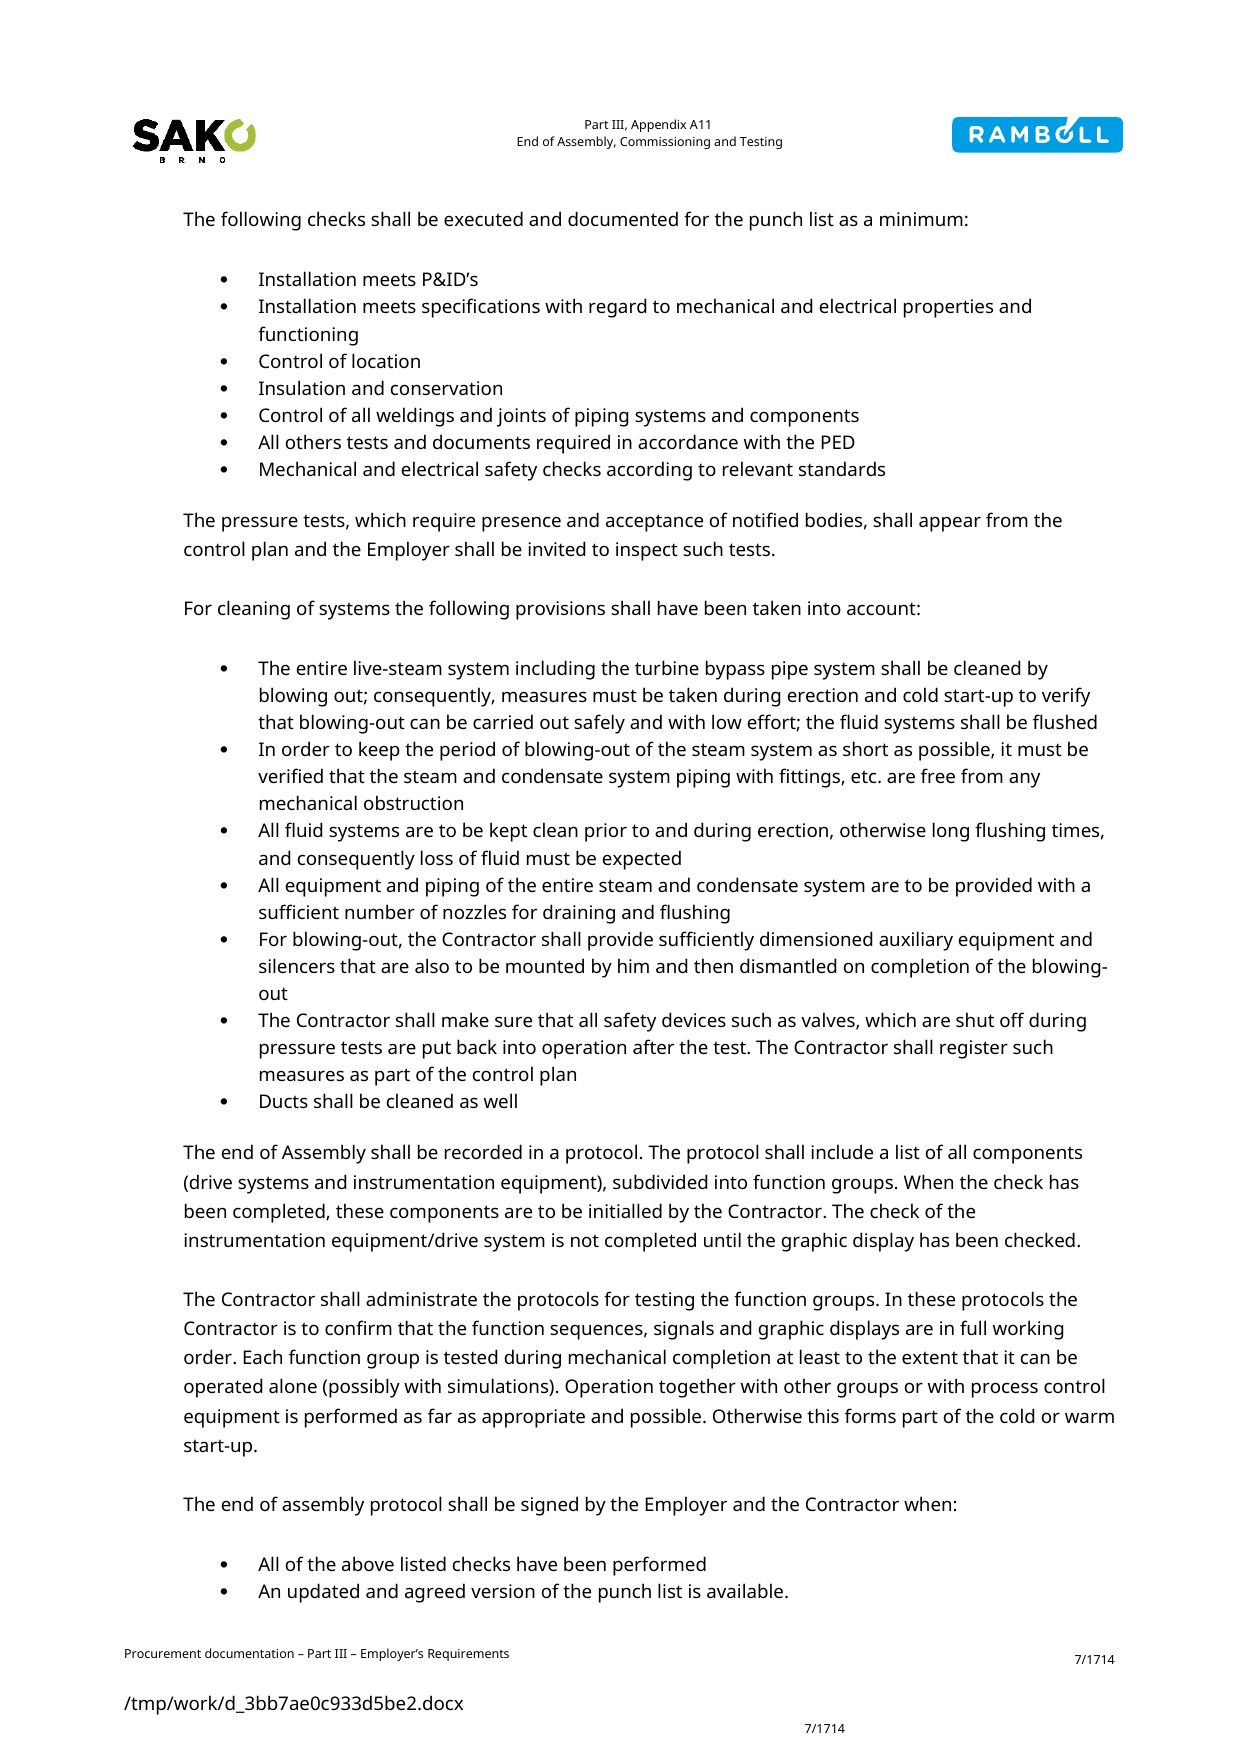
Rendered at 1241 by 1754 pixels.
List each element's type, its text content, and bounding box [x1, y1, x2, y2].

list Mechanical and electrical safety checks according to relevant standards [221, 455, 1116, 482]
list Control of location [221, 346, 1116, 373]
picture [132, 119, 256, 163]
list All equipment and piping of the entire steam and condensate system are to be provided with a sufficient number of nozzles for draining and flushing [221, 870, 1116, 924]
list Installation meets P&ID’s [221, 265, 1116, 292]
list In order to keep the period of blowing-out of the steam system as short as possible, it must be verified that the steam and condensate system piping with fittings, etc. are free from any mechanical obstruction [221, 735, 1116, 816]
list All of the above listed checks have been performed [221, 1549, 1116, 1577]
list Installation meets specifications with regard to mechanical and electrical properties and functioning [221, 292, 1116, 346]
list All fluid systems are to be kept clean prior to and during erection, otherwise long flushing times, and consequently loss of fluid must be expected [221, 816, 1116, 870]
text The end of Assembly shall be recorded in a protocol. The protocol shall include a list of all components (drive systems and instrumentation equipment), subdivided into function groups. When the check has been completed, these components are to be initialled by the Contractor. The check of the instrumentation equipment/drive system is not completed until the graphic display has been checked. [183, 1140, 1116, 1253]
list Insulation and conservation [221, 373, 1116, 401]
text The pressure tests, which require presence and acceptance of notified bodies, shall appear from the control plan and the Employer shall be invited to inspect such tests. [183, 507, 1116, 562]
text The end of assembly protocol shall be signed by the Employer and the Contractor when: [183, 1491, 1116, 1516]
list For blowing-out, the Contractor shall provide sufficiently dimensioned auxiliary equipment and silencers that are also to be mounted by him and then dismantled on completion of the blowing-out [221, 924, 1116, 1006]
list Ducts shall be cleaned as well [221, 1087, 1116, 1114]
list The entire live-steam system including the turbine bypass pipe system shall be cleaned by blowing out; consequently, measures must be taken during erection and cold start-up to verify that blowing-out can be carried out safely and with low effort; the fluid systems shall be flushed [221, 654, 1116, 735]
list All others tests and documents required in accordance with the PED [221, 428, 1116, 455]
text For cleaning of systems the following provisions shall have been taken into account: [183, 595, 1116, 621]
text The Contractor shall administrate the protocols for testing the function groups. In these protocols the Contractor is to confirm that the function sequences, signals and graphic displays are in full working order. Each function group is tested during mechanical completion at least to the extent that it can be operated alone (possibly with simulations). Operation together with other groups or with process control equipment is performed as far as appropriate and possible. Otherwise this forms part of the cold or warm start-up. [183, 1286, 1116, 1458]
list Control of all weldings and joints of piping systems and components [221, 401, 1116, 428]
text The following checks shall be executed and documented for the punch list as a minimum: [183, 207, 1116, 232]
list An updated and agreed version of the punch list is available. [221, 1577, 1116, 1604]
list The Contractor shall make sure that all safety devices such as valves, which are shut off during pressure tests are put back into operation after the test. The Contractor shall register such measures as part of the control plan [221, 1006, 1116, 1087]
